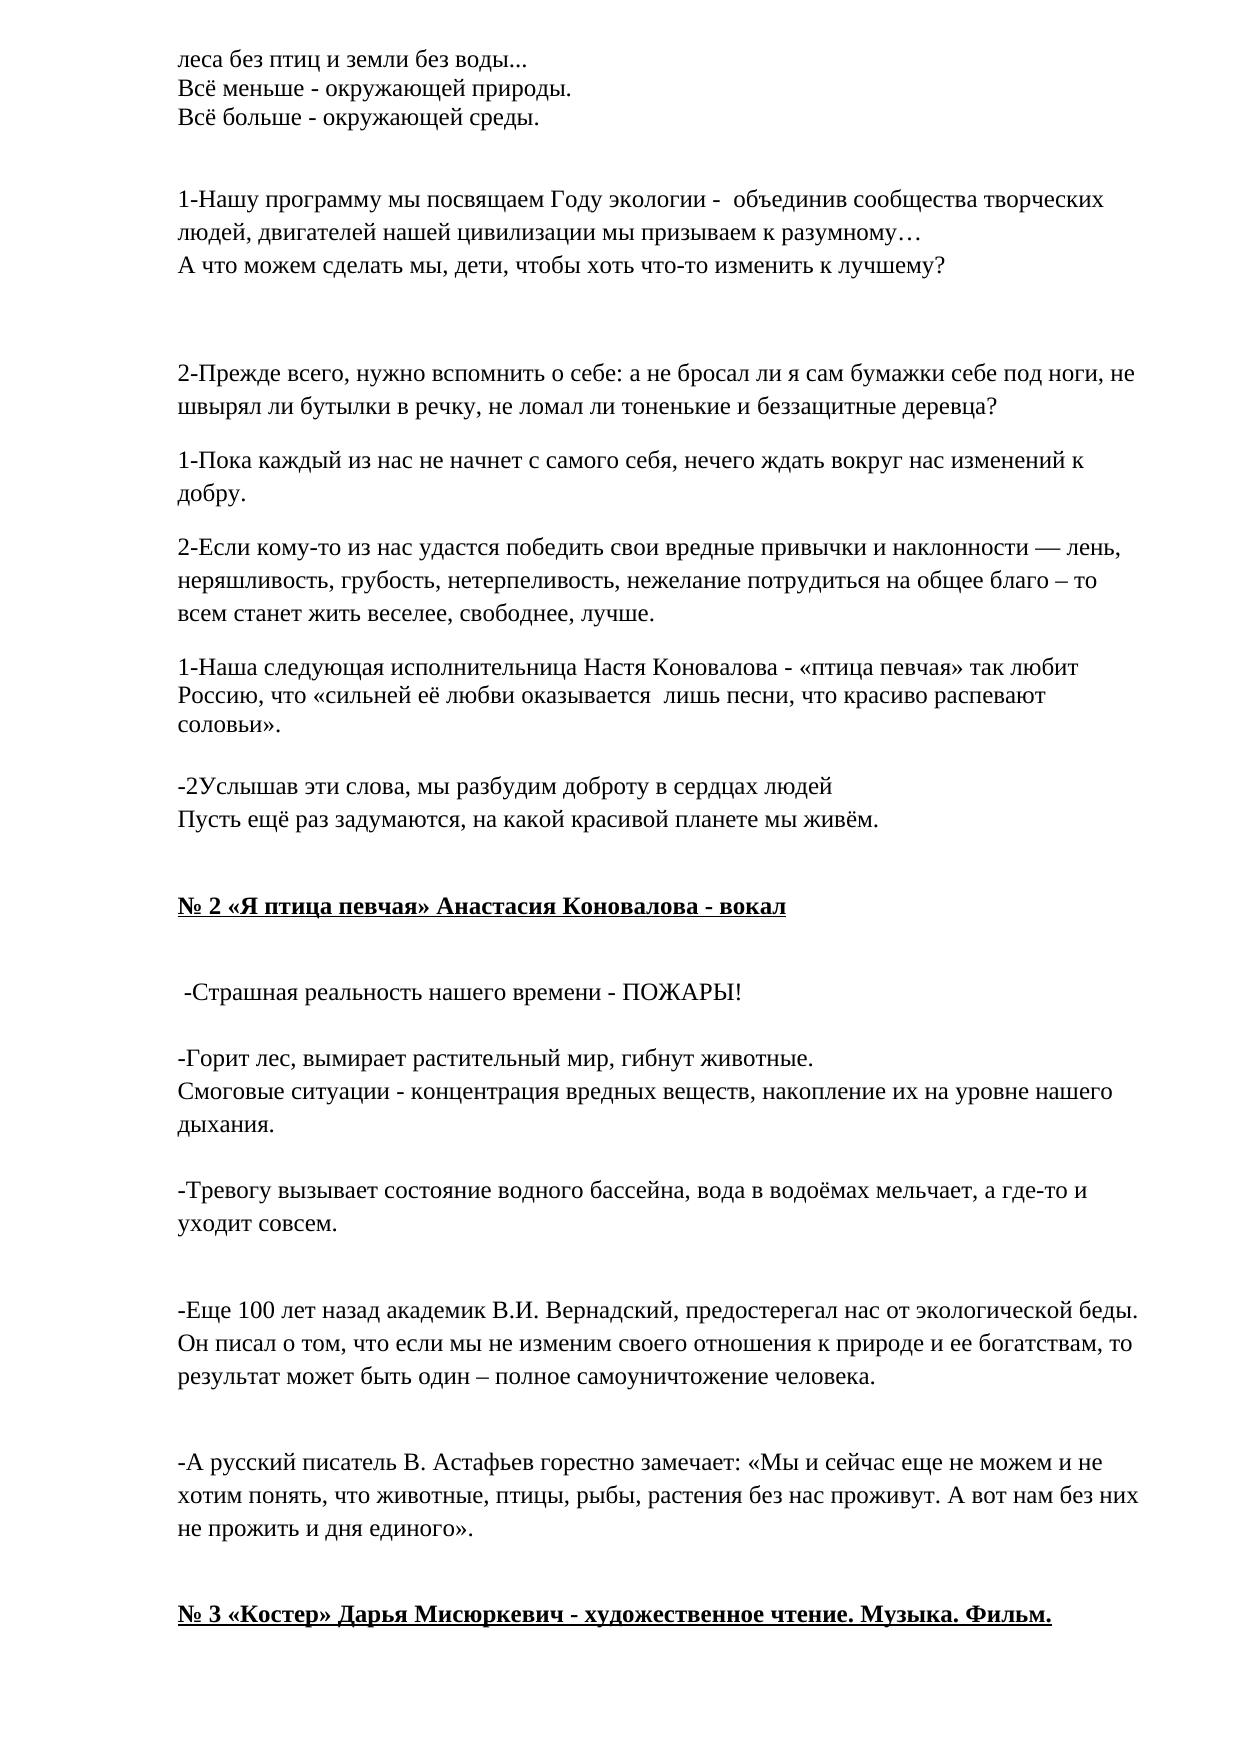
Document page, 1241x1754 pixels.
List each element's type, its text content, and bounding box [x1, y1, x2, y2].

text Всё больше - окружающей среды. [177, 102, 1152, 131]
text 1-Пока каждый из нас не начнет с самого себя, нечего ждать вокруг нас изменений к добру. [177, 445, 1152, 507]
text 1-Наша следующая исполнительница Настя Коновалова - «птица певчая» так любит Россию, что «сильней её любви оказывается лишь песни, что красиво распевают соловьи». [177, 652, 1152, 738]
text -Горит лес, вымирает растительный мир, гибнут животные. [177, 1043, 1152, 1072]
text -Тревогу вызывает состояние водного бассейна, вода в водоёмах мельчает, а где-то и уходит совсем. [177, 1175, 1152, 1237]
text леса без птиц и земли без воды... [177, 44, 1152, 73]
text № 2 «Я птица певчая» Анастасия Коновалова - вокал [177, 891, 1152, 920]
text Смоговые ситуации - концентрация вредных веществ, накопление их на уровне нашего дыхания. [177, 1076, 1152, 1138]
text 1-Нашу программу мы посвящаем Году экологии - объединив сообщества творческих людей, двигателей нашей цивилизации мы призываем к разумному… А что можем сделать мы, дети, чтобы хоть что-то изменить к лучшему? [177, 184, 1152, 279]
text Пусть ещё раз задумаются, на какой красивой планете мы живём. [177, 804, 1152, 833]
text Всё меньше - окружающей природы. [177, 73, 1152, 102]
text -А русский писатель В. Астафьев горестно замечает: «Мы и сейчас еще не можем и не хотим понять, что животные, птицы, рыбы, растения без нас проживут. А вот нам без них не прожить и дня единого». [177, 1447, 1152, 1574]
text 2-Если кому-то из нас удастся победить свои вредные привычки и наклонности — лень, неряшливость, грубость, нетерпеливость, нежелание потрудиться на общее благо – то всем станет жить веселее, свободнее, лучше. [177, 532, 1152, 627]
text 2-Прежде всего, нужно вспомнить о себе: а не бросал ли я сам бумажки себе под ноги, не швырял ли бутылки в речку, не ломал ли тоненькие и беззащитные деревца? [177, 358, 1152, 420]
text -Страшная реальность нашего времени - ПОЖАРЫ! [177, 977, 1152, 1006]
text -Еще 100 лет назад академик В.И. Вернадский, предостерегал нас от экологической беды. Он писал о том, что если мы не изменим своего отношения к природе и ее богатствам, то результат может быть один – полное самоуничтожение человека. [177, 1295, 1152, 1422]
text -2Услышав эти слова, мы разбудим доброту в сердцах людей [177, 771, 1152, 800]
text № 3 «Костер» Дарья Мисюркевич - художественное чтение. Музыка. Фильм. [177, 1599, 1152, 1628]
